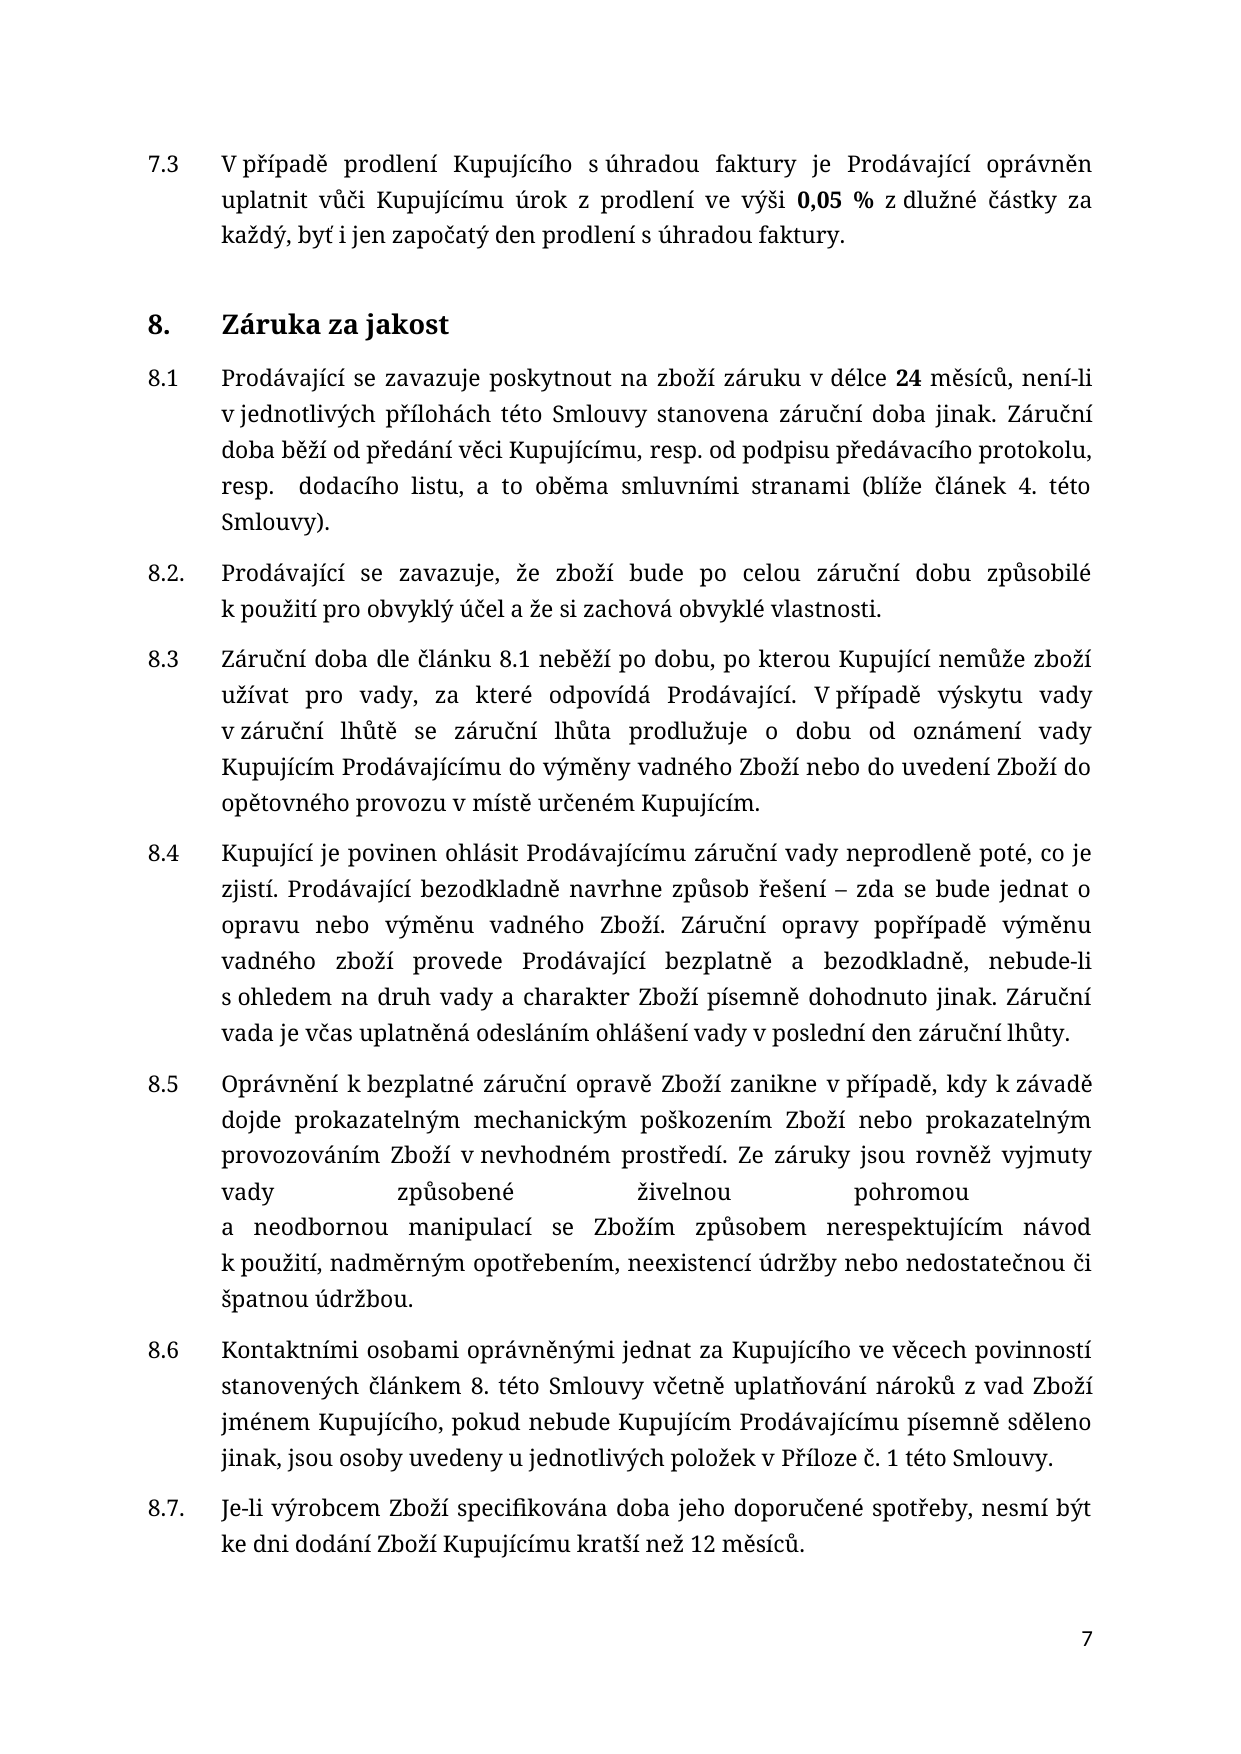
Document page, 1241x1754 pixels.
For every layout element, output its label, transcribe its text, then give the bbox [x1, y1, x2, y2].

text 8.3 Záruční doba dle článku 8.1 neběží po dobu, po kterou Kupující nemůže zboží užívat pro vady, za které odpovídá Prodávající. V případě výskytu vady v záruční lhůtě se záruční lhůta prodlužuje o dobu od oznámení vady Kupujícím Prodávajícímu do výměny vadného Zboží nebo do uvedení Zboží do opětovného provozu v místě určeném Kupujícím. [148, 643, 1093, 818]
text 8.4 Kupující je povinen ohlásit Prodávajícímu záruční vady neprodleně poté, co je zjistí. Prodávající bezodkladně navrhne způsob řešení – zda se bude jednat o opravu nebo výměnu vadného Zboží. Záruční opravy popřípadě výměnu vadného zboží provede Prodávající bezplatně a bezodkladně, nebude-li s ohledem na druh vady a charakter Zboží písemně dohodnuto jinak. Záruční vada je včas uplatněná odesláním ohlášení vady v poslední den záruční lhůty. [148, 837, 1093, 1048]
text 8.1 Prodávající se zavazuje poskytnout na zboží záruku v délce 24 měsíců, není-li v jednotlivých přílohách této Smlouvy stanovena záruční doba jinak. Záruční doba běží od předání věci Kupujícímu, resp. od podpisu předávacího protokolu, resp. dodacího listu, a to oběma smluvními stranami (blíže článek 4. této Smlouvy). [148, 362, 1093, 537]
text 7.3 V případě prodlení Kupujícího s úhradou faktury je Prodávající oprávněn uplatnit vůči Kupujícímu úrok z prodlení ve výši 0,05 % z dlužné částky za každý, byť i jen započatý den prodlení s úhradou faktury. [148, 148, 1093, 251]
text 8.7. Je-li výrobcem Zboží specifikována doba jeho doporučené spotřeby, nesmí být ke dni dodání Zboží Kupujícímu kratší než 12 měsíců. [148, 1492, 1093, 1559]
text 8.2. Prodávající se zavazuje, že zboží bude po celou záruční dobu způsobilé k použití pro obvyklý účel a že si zachová obvyklé vlastnosti. [148, 557, 1093, 624]
text 8. Záruka za jakost [148, 305, 1093, 342]
text 8.6 Kontaktními osobami oprávněnými jednat za Kupujícího ve věcech povinností stanovených článkem 8. této Smlouvy včetně uplatňování nároků z vad Zboží jménem Kupujícího, pokud nebude Kupujícím Prodávajícímu písemně sděleno jinak, jsou osoby uvedeny u jednotlivých položek v Příloze č. 1 této Smlouvy. [148, 1334, 1093, 1473]
text 8.5 Oprávnění k bezplatné záruční opravě Zboží zanikne v případě, kdy k závadě dojde prokazatelným mechanickým poškozením Zboží nebo prokazatelným provozováním Zboží v nevhodném prostředí. Ze záruky jsou rovněž vyjmuty vady způsobené živelnou pohromou a neodbornou manipulací se Zbožím způsobem nerespektujícím návod k použití, nadměrným opotřebením, neexistencí údržby nebo nedostatečnou či špatnou údržbou. [148, 1068, 1093, 1314]
